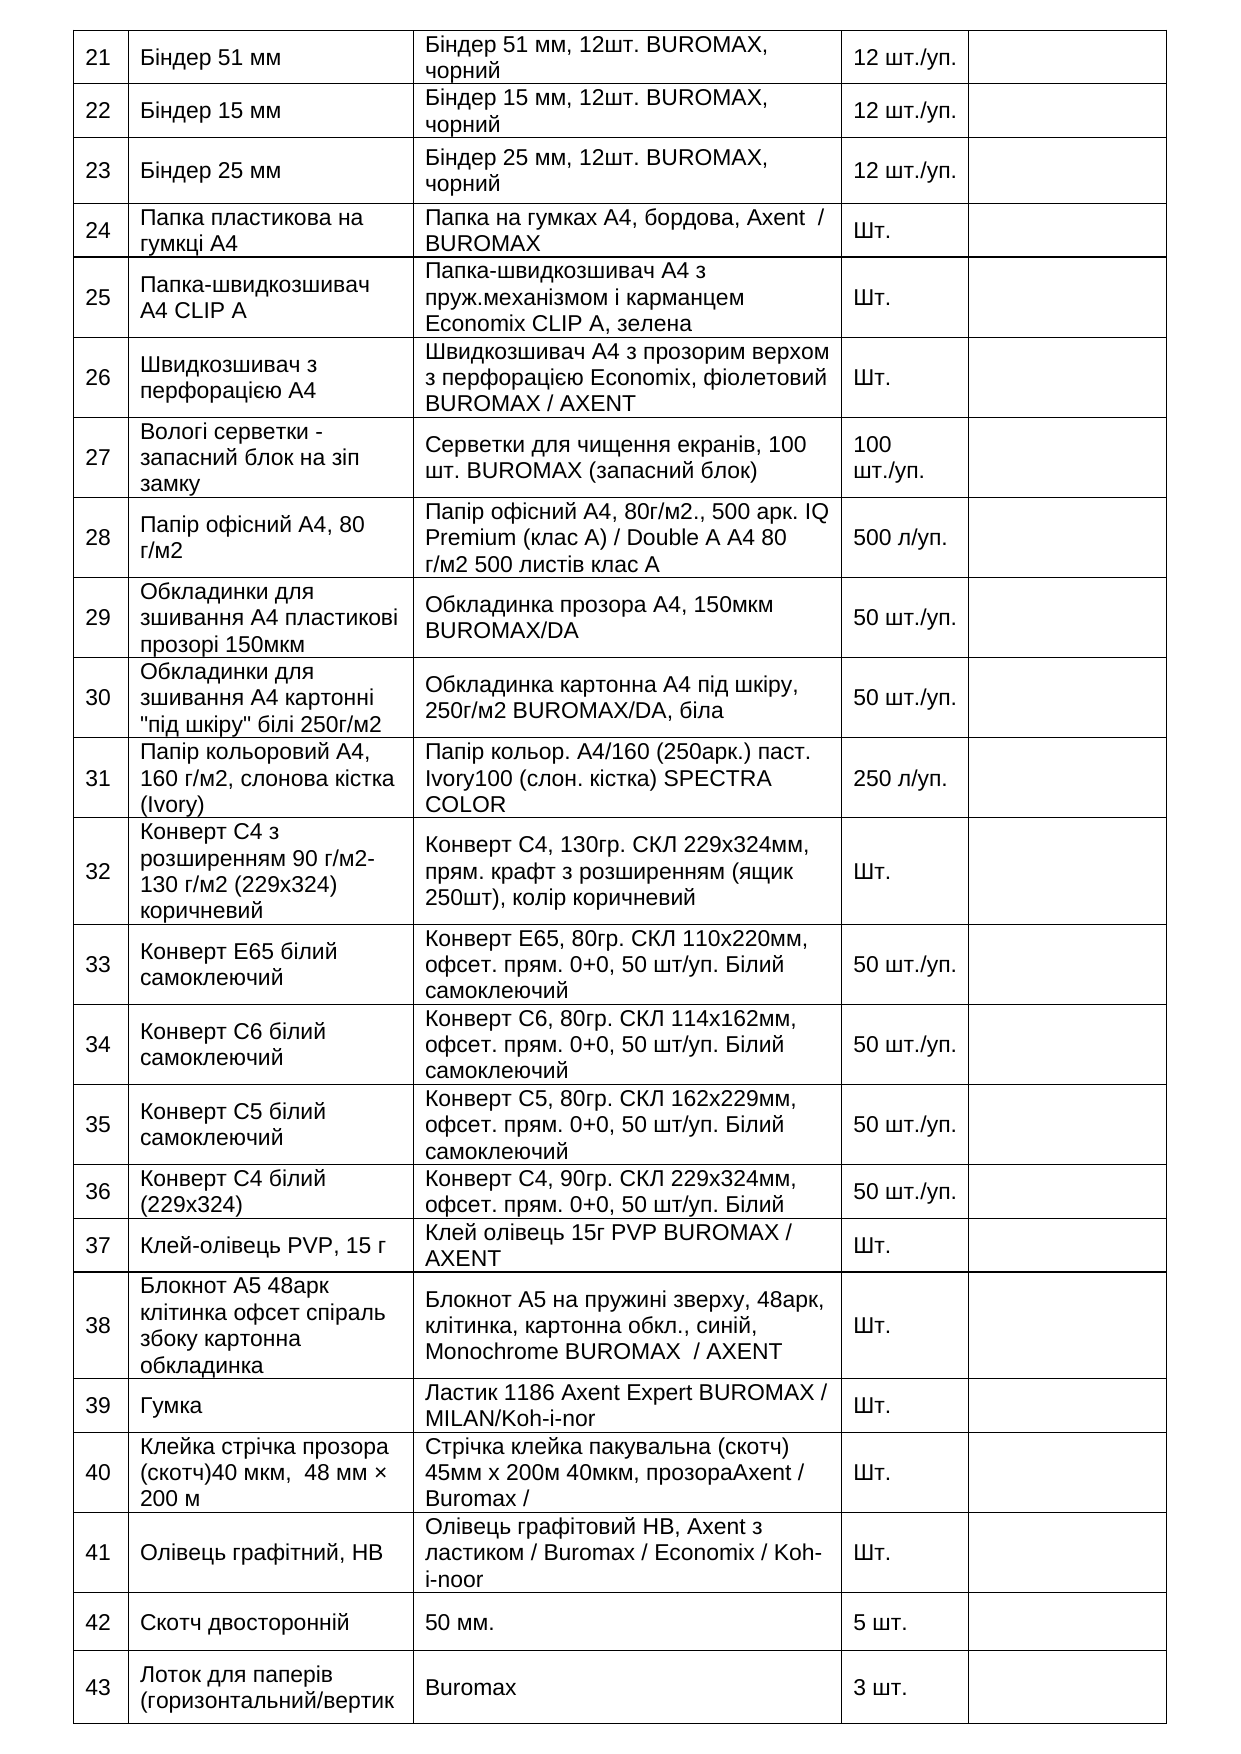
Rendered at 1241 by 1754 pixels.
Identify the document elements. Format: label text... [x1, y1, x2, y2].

table_cell Біндер 51 мм, 12шт. BUROMAX, чорний [414, 31, 841, 83]
table_cell 500 л/уп. [842, 498, 968, 577]
table_cell [969, 925, 1166, 1004]
table_cell Папка на гумках А4, бордова, Axent / BUROMAX [414, 204, 841, 256]
table_cell [969, 578, 1166, 657]
table_cell 50 шт./уп. [842, 1005, 968, 1084]
table_cell 39 [74, 1379, 128, 1432]
table_cell [969, 1379, 1166, 1432]
table_cell Обкладинка картонна А4 під шкіру, 250г/м2 BUROMAX/DA, біла [414, 658, 841, 737]
table_cell Олівець графітний, HB [129, 1513, 413, 1592]
table_cell Швидкозшивач з перфорацією A4 [129, 338, 413, 417]
table_cell 31 [74, 738, 128, 817]
table_cell Обкладинка прозора А4, 150мкм BUROMAX/DA [414, 578, 841, 657]
table_cell Шт. [842, 1433, 968, 1512]
table_cell 33 [74, 925, 128, 1004]
table_cell 40 [74, 1433, 128, 1512]
table_cell [969, 204, 1166, 256]
table_cell 34 [74, 1005, 128, 1084]
table_cell [969, 31, 1166, 83]
table_cell Олівець графітовий HB, Axent з ластиком / Buromax / Economix / Koh-i-noor [414, 1513, 841, 1592]
table_cell Серветки для чищення екранів, 100 шт. BUROMAX (запасний блок) [414, 418, 841, 497]
table_cell 12 шт./уп. [842, 31, 968, 83]
table_cell 30 [74, 658, 128, 737]
table_cell 100 шт./уп. [842, 418, 968, 497]
table_cell Конверт C6, 80гр. СКЛ 114х162мм, офсет. прям. 0+0, 50 шт/уп. Білий самоклеючий [414, 1005, 841, 1084]
table_cell Клей олівець 15г PVP BUROMAX / AXENT [414, 1219, 841, 1271]
table_cell Блокнот А5 48арк клітинка офсет спіраль збоку картонна обкладинка [129, 1273, 413, 1378]
table_cell Обкладинки для зшивання А4 пластикові прозорі 150мкм [129, 578, 413, 657]
table_cell Папір офісний А4, 80г/м2., 500 арк. IQ Premium (клас А) / Double А А4 80 г/м2 500 листів клас A [414, 498, 841, 577]
table_cell 22 [74, 84, 128, 137]
table_cell 5 шт. [842, 1593, 968, 1650]
table_cell Біндер 25 мм, 12шт. BUROMAX, чорний [414, 138, 841, 203]
table_cell [969, 338, 1166, 417]
table_cell Папір кольоровий А4, 160 г/м2, слонова кістка (Ivory) [129, 738, 413, 817]
table_cell [969, 1219, 1166, 1271]
table_cell Шт. [842, 1379, 968, 1432]
table_cell [969, 258, 1166, 337]
table_cell Шт. [842, 1513, 968, 1592]
table_cell Конверт C4, 90гр. СКЛ 229х324мм, офсет. прям. 0+0, 50 шт/уп. Білий [414, 1165, 841, 1218]
table_cell 28 [74, 498, 128, 577]
table_cell [969, 738, 1166, 817]
table_cell Шт. [842, 258, 968, 337]
table_cell [969, 1165, 1166, 1218]
table_cell 35 [74, 1085, 128, 1164]
table_cell 32 [74, 818, 128, 924]
table_cell Клей-олівець PVP, 15 г [129, 1219, 413, 1271]
table_cell 38 [74, 1273, 128, 1378]
table_cell Конверт C5, 80гр. СКЛ 162х229мм, офсет. прям. 0+0, 50 шт/уп. Білий самоклеючий [414, 1085, 841, 1164]
table_cell Конверт E65, 80гр. СКЛ 110х220мм, офсет. прям. 0+0, 50 шт/уп. Білий самоклеючий [414, 925, 841, 1004]
table_cell Шт. [842, 338, 968, 417]
table_cell 41 [74, 1513, 128, 1592]
table_cell 50 шт./уп. [842, 658, 968, 737]
table_cell [969, 1433, 1166, 1512]
table_cell Біндер 15 мм [129, 84, 413, 137]
table_cell [969, 418, 1166, 497]
table_cell [969, 1513, 1166, 1592]
table_cell 42 [74, 1593, 128, 1650]
table_cell 21 [74, 31, 128, 83]
table_cell Біндер 25 мм [129, 138, 413, 203]
table_cell Шт. [842, 204, 968, 256]
table_cell Конверт С6 білий самоклеючий [129, 1005, 413, 1084]
table_cell Шт. [842, 1273, 968, 1378]
table_cell Buromax [414, 1651, 841, 1723]
table_cell 50 мм. [414, 1593, 841, 1650]
table_cell Гумка [129, 1379, 413, 1432]
table_cell [969, 1651, 1166, 1723]
table_cell Блокнот А5 на пружині зверху, 48арк, клітинка, картонна обкл., синій, Monochrome BUROMAX / AXENT [414, 1273, 841, 1378]
table_cell Шт. [842, 818, 968, 924]
table_cell Папка пластикова на гумкці A4 [129, 204, 413, 256]
table_cell Шт. [842, 1219, 968, 1271]
table_cell Клейка стрічка прозора (скотч)40 мкм, 48 мм × 200 м [129, 1433, 413, 1512]
table_cell 24 [74, 204, 128, 256]
table_cell Конверт С5 білий самоклеючий [129, 1085, 413, 1164]
table_cell [969, 138, 1166, 203]
table_cell 23 [74, 138, 128, 203]
table_cell 250 л/уп. [842, 738, 968, 817]
table_cell 26 [74, 338, 128, 417]
table_cell Вологі серветки - запасний блок на зіп замку [129, 418, 413, 497]
table_cell Папір кольор. А4/160 (250арк.) паст. Ivory100 (слон. кістка) SPECTRA COLOR [414, 738, 841, 817]
table_cell [969, 818, 1166, 924]
table_cell 36 [74, 1165, 128, 1218]
table_cell 50 шт./уп. [842, 1165, 968, 1218]
table_cell [969, 658, 1166, 737]
table_cell Біндер 15 мм, 12шт. BUROMAX, чорний [414, 84, 841, 137]
table_cell [969, 498, 1166, 577]
table_cell 43 [74, 1651, 128, 1723]
table_cell 12 шт./уп. [842, 138, 968, 203]
table_cell Швидкозшивач А4 з прозорим верхом з перфорацією Economix, фіолетовий BUROMAX / AXENT [414, 338, 841, 417]
table_cell 12 шт./уп. [842, 84, 968, 137]
table_cell Конверт С4 з розширенням 90 г/м2-130 г/м2 (229х324) коричневий [129, 818, 413, 924]
table_cell Конверт Е65 білий самоклеючий [129, 925, 413, 1004]
table_cell [969, 1593, 1166, 1650]
table_cell 27 [74, 418, 128, 497]
table_cell Папка-швидкозшивач А4 з пруж.механізмом і карманцем Economix CLIP A, зелена [414, 258, 841, 337]
table_cell Біндер 51 мм [129, 31, 413, 83]
table_cell 50 шт./уп. [842, 925, 968, 1004]
table_cell 29 [74, 578, 128, 657]
table_cell Стрічка клейка пакувальна (скотч) 45мм x 200м 40мкм, прозораAxent / Buromax / [414, 1433, 841, 1512]
table_cell Папка-швидкозшивач А4 CLIP A [129, 258, 413, 337]
table_cell [969, 1005, 1166, 1084]
table_cell [969, 84, 1166, 137]
table_cell 37 [74, 1219, 128, 1271]
table_cell Скотч двосторонній [129, 1593, 413, 1650]
table_cell Обкладинки для зшивання А4 картонні "під шкіру" білі 250г/м2 [129, 658, 413, 737]
table_cell 50 шт./уп. [842, 1085, 968, 1164]
table_cell Папір офісний А4, 80 г/м2 [129, 498, 413, 577]
table_cell 3 шт. [842, 1651, 968, 1723]
table_cell 50 шт./уп. [842, 578, 968, 657]
table_cell Конверт C4, 130гр. СКЛ 229х324мм, прям. крафт з розширенням (ящик 250шт), колір коричневий [414, 818, 841, 924]
table_cell Ластик 1186 Axent Expert BUROMAX / MILAN/Koh-i-nor [414, 1379, 841, 1432]
table_cell Конверт С4 білий (229х324) [129, 1165, 413, 1218]
table_cell 25 [74, 258, 128, 337]
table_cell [129, 1651, 413, 1723]
table_cell [969, 1085, 1166, 1164]
table_cell [969, 1273, 1166, 1378]
